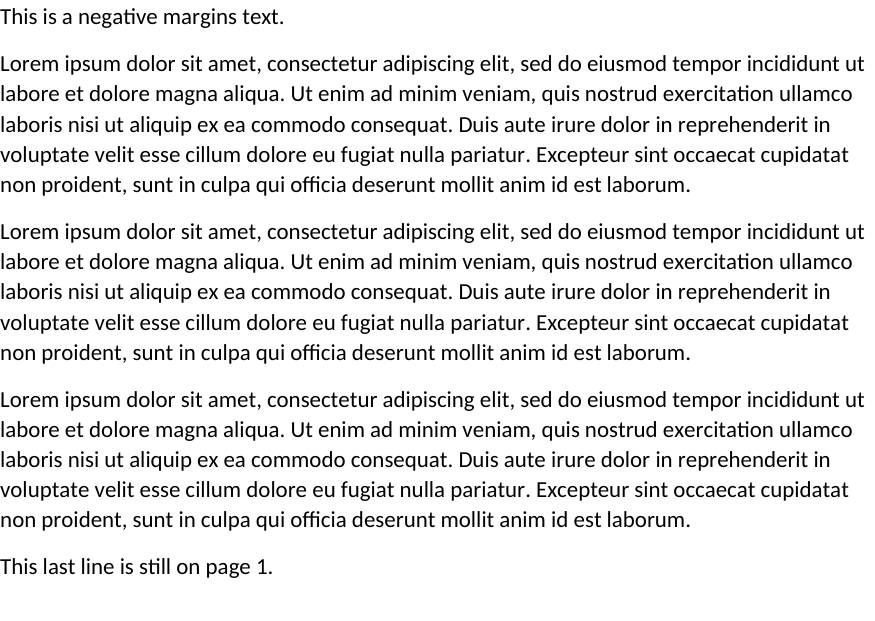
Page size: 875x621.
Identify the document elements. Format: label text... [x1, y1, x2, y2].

text Lorem ipsum dolor sit amet, consectetur adipiscing elit, sed do eiusmod tempor incididunt ut labore et dolore magna aliqua. Ut enim ad minim veniam, quis nostrud exercitation ullamco laboris nisi ut aliquip ex ea commodo consequat. Duis aute irure dolor in reprehenderit in voluptate velit esse cillum dolore eu fugiat nulla pariatur. Excepteur sint occaecat cupidatat non proident, sunt in culpa qui officia deserunt mollit anim id est laborum. [0, 385, 874, 533]
text This last line is still on page 1. [0, 552, 874, 580]
text This is a negative margins text. [0, 2, 874, 30]
text Lorem ipsum dolor sit amet, consectetur adipiscing elit, sed do eiusmod tempor incididunt ut labore et dolore magna aliqua. Ut enim ad minim veniam, quis nostrud exercitation ullamco laboris nisi ut aliquip ex ea commodo consequat. Duis aute irure dolor in reprehenderit in voluptate velit esse cillum dolore eu fugiat nulla pariatur. Excepteur sint occaecat cupidatat non proident, sunt in culpa qui officia deserunt mollit anim id est laborum. [0, 49, 874, 198]
text Lorem ipsum dolor sit amet, consectetur adipiscing elit, sed do eiusmod tempor incididunt ut labore et dolore magna aliqua. Ut enim ad minim veniam, quis nostrud exercitation ullamco laboris nisi ut aliquip ex ea commodo consequat. Duis aute irure dolor in reprehenderit in voluptate velit esse cillum dolore eu fugiat nulla pariatur. Excepteur sint occaecat cupidatat non proident, sunt in culpa qui officia deserunt mollit anim id est laborum. [0, 217, 874, 366]
